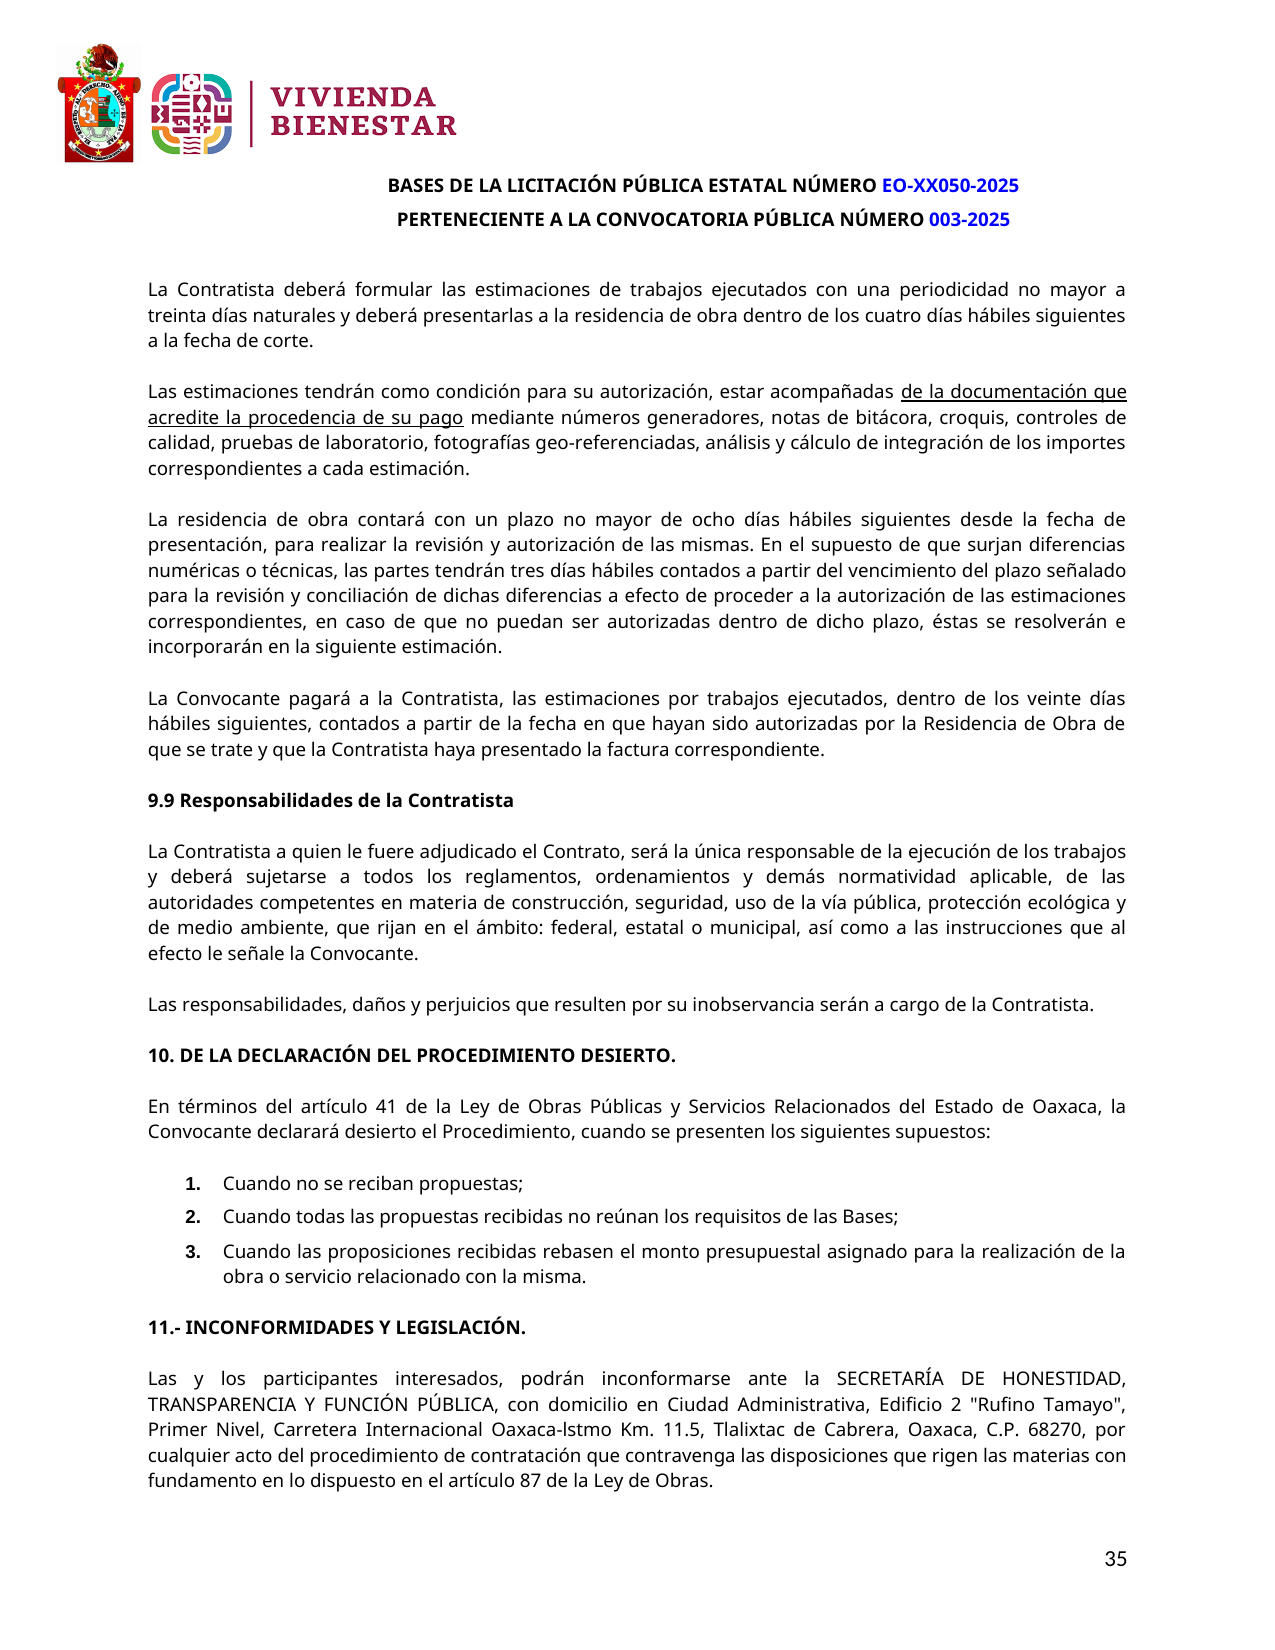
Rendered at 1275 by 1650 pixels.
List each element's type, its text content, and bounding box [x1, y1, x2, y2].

list Cuando no se reciban propuestas; [185, 1170, 1127, 1195]
list Cuando todas las propuestas recibidas no reúnan los requisitos de las Bases; [185, 1204, 1127, 1229]
text 9.9 Responsabilidades de la Contratista [148, 787, 1127, 812]
text La Contratista deberá formular las estimaciones de trabajos ejecutados con una periodicidad no mayor a treinta días naturales y deberá presentarlas a la residencia de obra dentro de los cuatro días hábiles siguientes a la fecha de corte. [148, 277, 1127, 353]
text Las y los participantes interesados, podrán inconformarse ante la SECRETARÍA DE HONESTIDAD, TRANSPARENCIA Y FUNCIÓN PÚBLICA, con domicilio en Ciudad Administrativa, Edificio 2 "Rufino Tamayo", Primer Nivel, Carretera Internacional Oaxaca-lstmo Km. 11.5, Tlalixtac de Cabrera, Oaxaca, C.P. 68270, por cualquier acto del procedimiento de contratación que contravenga las disposiciones que rigen las materias con fundamento en lo dispuesto en el artículo 87 de la Ley de Obras. [148, 1366, 1127, 1493]
list Cuando las proposiciones recibidas rebasen el monto presupuestal asignado para la realización de la obra o servicio relacionado con la misma. [185, 1238, 1127, 1289]
text En términos del artículo 41 de la Ley de Obras Públicas y Servicios Relacionados del Estado de Oaxaca, la Convocante declarará desierto el Procedimiento, cuando se presenten los siguientes supuestos: [148, 1093, 1127, 1144]
text 11.- INCONFORMIDADES Y LEGISLACIÓN. [148, 1314, 1127, 1340]
text Las estimaciones tendrán como condición para su autorización, estar acompañadas de la documentación que acredite la procedencia de su pago mediante números generadores, notas de bitácora, croquis, controles de calidad, pruebas de laboratorio, fotografías geo-referenciadas, análisis y cálculo de integración de los importes correspondientes a cada estimación. [148, 379, 1127, 481]
text La residencia de obra contará con un plazo no mayor de ocho días hábiles siguientes desde la fecha de presentación, para realizar la revisión y autorización de las mismas. En el supuesto de que surjan diferencias numéricas o técnicas, las partes tendrán tres días hábiles contados a partir del vencimiento del plazo señalado para la revisión y conciliación de dichas diferencias a efecto de proceder a la autorización de las estimaciones correspondientes, en caso de que no puedan ser autorizadas dentro de dicho plazo, éstas se resolverán e incorporarán en la siguiente estimación. [148, 506, 1127, 659]
text La Contratista a quien le fuere adjudicado el Contrato, será la única responsable de la ejecución de los trabajos y deberá sujetarse a todos los reglamentos, ordenamientos y demás normatividad aplicable, de las autoridades competentes en materia de construcción, seguridad, uso de la vía pública, protección ecológica y de medio ambiente, que rijan en el ámbito: federal, estatal o municipal, así como a las instrucciones que al efecto le señale la Convocante. [148, 838, 1127, 966]
text La Convocante pagará a la Contratista, las estimaciones por trabajos ejecutados, dentro de los veinte días hábiles siguientes, contados a partir de la fecha en que hayan sido autorizadas por la Residencia de Obra de que se trate y que la Contratista haya presentado la factura correspondiente. [148, 685, 1127, 761]
text 10. DE LA DECLARACIÓN DEL PROCEDIMIENTO DESIERTO. [148, 1042, 1127, 1068]
picture [55, 42, 143, 165]
picture [147, 66, 473, 163]
text Las responsabilidades, daños y perjuicios que resulten por su inobservancia serán a cargo de la Contratista. [148, 991, 1127, 1017]
